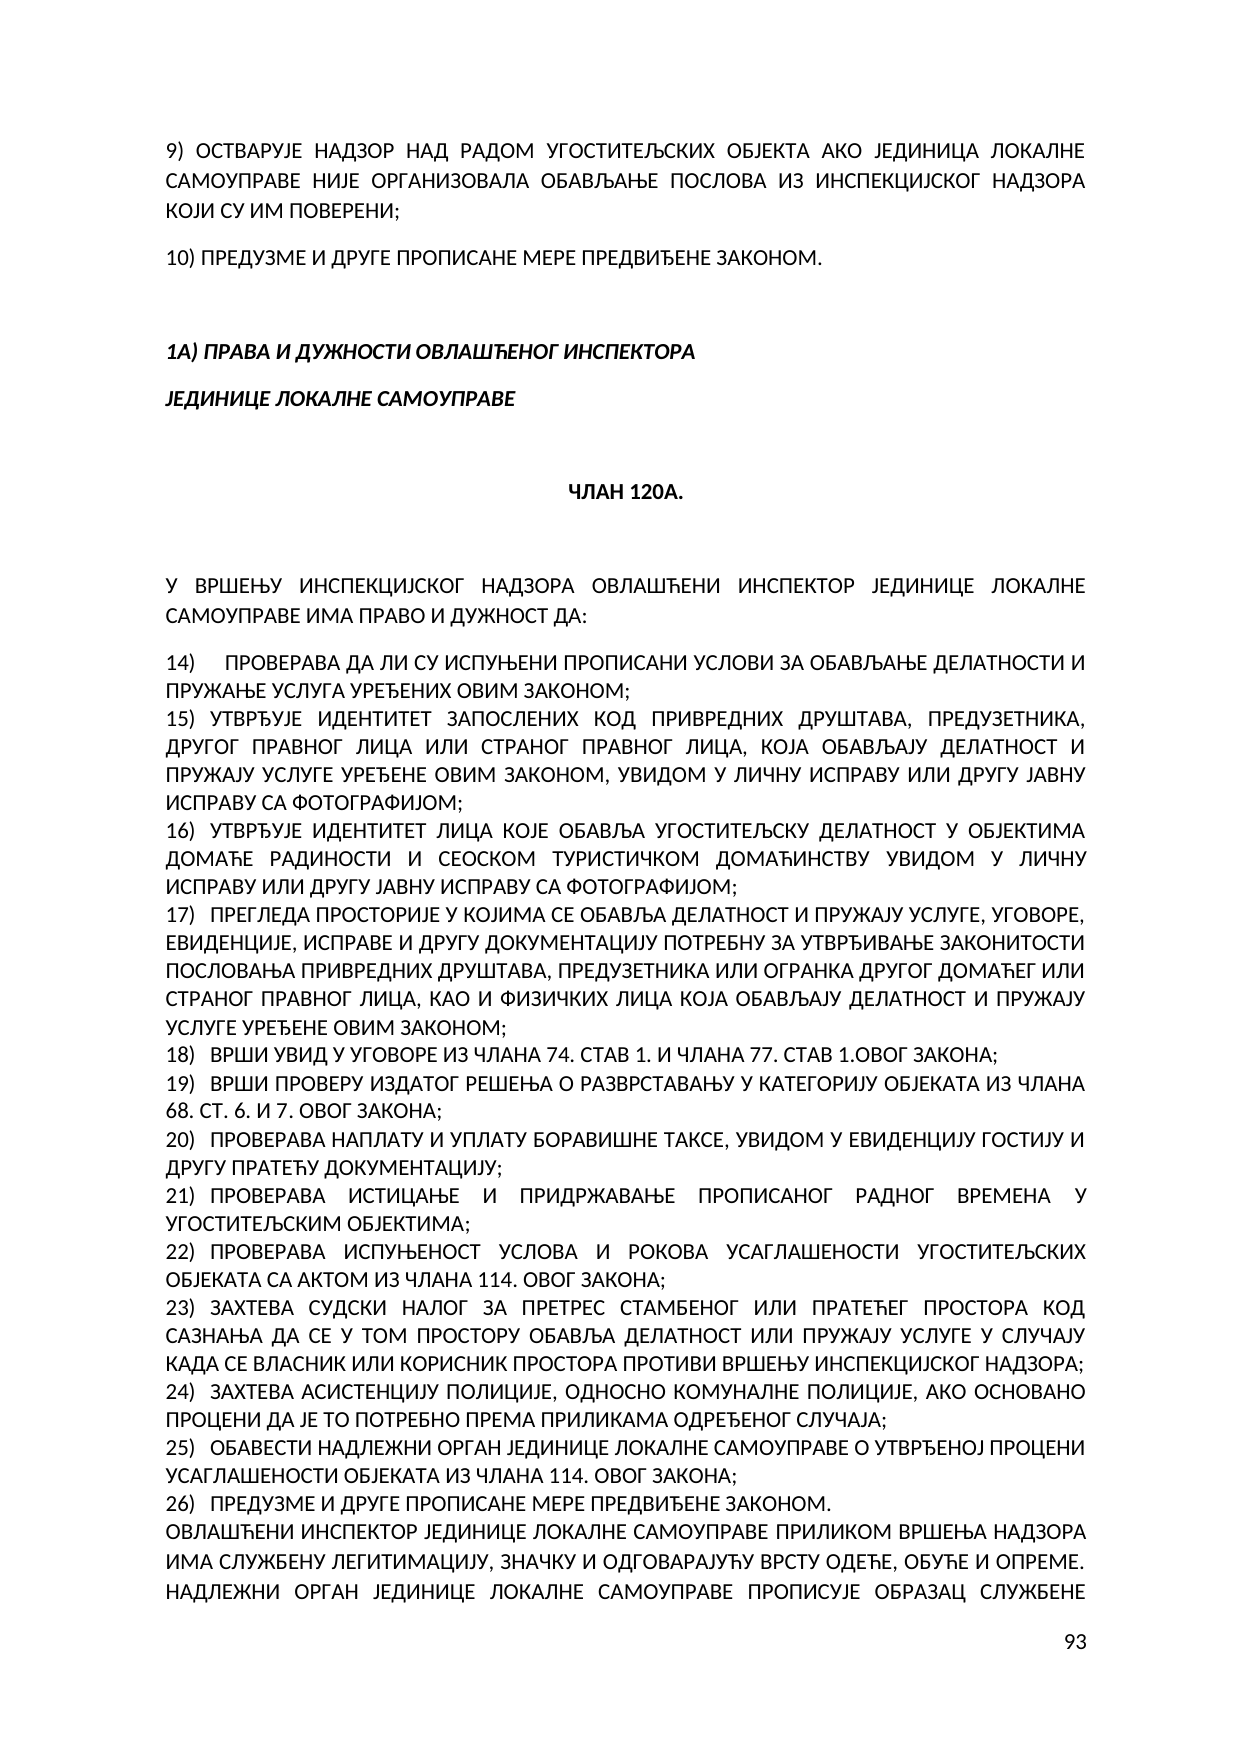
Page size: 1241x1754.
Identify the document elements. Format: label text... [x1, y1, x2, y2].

list ВРШИ ПРОВЕРУ ИЗДАТОГ РЕШЕЊА О РАЗВРСТАВАЊУ У КАТЕГОРИЈУ ОБЈЕКАТА ИЗ ЧЛАНА 68. СТ. 6. И 7. ОВОГ ЗАКОНА; [165, 1069, 1087, 1125]
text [165, 1517, 1087, 1605]
list ПРОВЕРАВА ДА ЛИ СУ ИСПУЊЕНИ ПРОПИСАНИ УСЛОВИ ЗА ОБАВЉАЊЕ ДЕЛАТНОСТИ И ПРУЖАЊЕ УСЛУГА УРЕЂЕНИХ ОВИМ ЗАКОНОМ; [165, 648, 1087, 704]
list ПРЕДУЗМЕ И ДРУГЕ ПРОПИСАНЕ МЕРЕ ПРЕДВИЂЕНЕ ЗАКОНОМ. [165, 1489, 1087, 1517]
list ВРШИ УВИД У УГОВОРЕ ИЗ ЧЛАНА 74. СТАВ 1. И ЧЛАНА 77. СТАВ 1.ОВОГ ЗАКОНА; [165, 1041, 1087, 1069]
text 9) ОСТВАРУЈЕ НАДЗОР НАД РАДОМ УГОСТИТЕЉСКИХ ОБЈЕКТА АКО ЈЕДИНИЦА ЛОКАЛНЕ САМОУПРАВЕ НИЈЕ ОРГАНИЗОВАЛА ОБАВЉАЊЕ ПОСЛОВА ИЗ ИНСПЕКЦИЈСКОГ НАДЗОРА КОЈИ СУ ИМ ПОВЕРЕНИ; [165, 136, 1087, 224]
list УТВРЂУЈЕ ИДЕНТИТЕТ ЛИЦА КОЈЕ ОБАВЉА УГОСТИТЕЉСКУ ДЕЛАТНОСТ У ОБЈЕКТИМА ДОМАЋЕ РАДИНОСТИ И СЕОСКОМ ТУРИСТИЧКОМ ДОМАЋИНСТВУ УВИДОМ У ЛИЧНУ ИСПРАВУ ИЛИ ДРУГУ ЈАВНУ ИСПРАВУ СА ФОТОГРАФИЈОМ; [165, 816, 1087, 901]
text 10) ПРЕДУЗМЕ И ДРУГЕ ПРОПИСАНЕ МЕРЕ ПРЕДВИЂЕНЕ ЗАКОНОМ. [165, 243, 1087, 271]
list УТВРЂУЈЕ ИДЕНТИТЕТ ЗАПОСЛЕНИХ КОД ПРИВРЕДНИХ ДРУШТАВА, ПРЕДУЗЕТНИКА, ДРУГОГ ПРАВНОГ ЛИЦА ИЛИ СТРАНОГ ПРАВНОГ ЛИЦА, КОЈА ОБАВЉАЈУ ДЕЛАТНОСТ И ПРУЖАЈУ УСЛУГЕ УРЕЂЕНЕ ОВИМ ЗАКОНОМ, УВИДОМ У ЛИЧНУ ИСПРАВУ ИЛИ ДРУГУ ЈАВНУ ИСПРАВУ СА ФОТОГРАФИЈОМ; [165, 704, 1087, 816]
list ПРЕГЛЕДА ПРОСТОРИЈЕ У КОЈИМА СЕ ОБАВЉА ДЕЛАТНОСТ И ПРУЖАЈУ УСЛУГЕ, УГОВОРЕ, ЕВИДЕНЦИЈЕ, ИСПРАВЕ И ДРУГУ ДОКУМЕНТАЦИЈУ ПОТРЕБНУ ЗА УТВРЂИВАЊЕ ЗАКОНИТОСТИ ПОСЛОВАЊА ПРИВРЕДНИХ ДРУШТАВА, ПРЕДУЗЕТНИКА ИЛИ ОГРАНКА ДРУГОГ ДОМАЋЕГ ИЛИ СТРАНОГ ПРАВНОГ ЛИЦА, КАО И ФИЗИЧКИХ ЛИЦА КОЈА ОБАВЉАЈУ ДЕЛАТНОСТ И ПРУЖАЈУ УСЛУГЕ УРЕЂЕНЕ ОВИМ ЗАКОНОМ; [165, 901, 1087, 1041]
text ЧЛАН 120А. [165, 477, 1087, 506]
list ЗАХТЕВА АСИСТЕНЦИЈУ ПОЛИЦИЈЕ, ОДНОСНО КОМУНАЛНЕ ПОЛИЦИЈЕ, АКО ОСНОВАНО ПРОЦЕНИ ДА ЈЕ ТО ПОТРЕБНО ПРЕМА ПРИЛИКАМА ОДРЕЂЕНОГ СЛУЧАЈА; [165, 1377, 1087, 1433]
list ОБАВЕСТИ НАДЛЕЖНИ ОРГАН ЈЕДИНИЦЕ ЛОКАЛНЕ САМОУПРАВЕ О УТВРЂЕНОЈ ПРОЦЕНИ УСАГЛАШЕНОСТИ ОБЈЕКАТА ИЗ ЧЛАНА 114. ОВОГ ЗАКОНА; [165, 1433, 1087, 1489]
text 1А) ПРАВА И ДУЖНОСТИ ОВЛАШЋЕНОГ ИНСПЕКТОРА [165, 337, 1087, 365]
list ПРОВЕРАВА ИСПУЊЕНОСТ УСЛОВА И РОКОВА УСАГЛАШЕНОСТИ УГОСТИТЕЉСКИХ ОБЈЕКАТА СА АКТОМ ИЗ ЧЛАНА 114. ОВОГ ЗАКОНА; [165, 1237, 1087, 1293]
list ПРОВЕРАВА ИСТИЦАЊЕ И ПРИДРЖАВАЊЕ ПРОПИСАНОГ РАДНОГ ВРЕМЕНА У УГОСТИТЕЉСКИМ ОБЈЕКТИМА; [165, 1181, 1087, 1237]
text У ВРШЕЊУ ИНСПЕКЦИЈСКОГ НАДЗОРА ОВЛАШЋЕНИ ИНСПЕКТОР ЈЕДИНИЦЕ ЛОКАЛНЕ САМОУПРАВЕ ИМА ПРАВО И ДУЖНОСТ ДА: [165, 571, 1087, 629]
list ЗАХТЕВА СУДСКИ НАЛОГ ЗА ПРЕТРЕС СТАМБЕНОГ ИЛИ ПРАТЕЋЕГ ПРОСТОРА КОД САЗНАЊА ДА СЕ У ТОМ ПРОСТОРУ ОБАВЉА ДЕЛАТНОСТ ИЛИ ПРУЖАЈУ УСЛУГЕ У СЛУЧАЈУ КАДА СЕ ВЛАСНИК ИЛИ КОРИСНИК ПРОСТОРА ПРОТИВИ ВРШЕЊУ ИНСПЕКЦИЈСКОГ НАДЗОРА; [165, 1293, 1087, 1377]
text ЈЕДИНИЦЕ ЛОКАЛНЕ САМОУПРАВЕ [165, 384, 1087, 412]
list ПРОВЕРАВА НАПЛАТУ И УПЛАТУ БОРАВИШНЕ ТАКСЕ, УВИДОМ У ЕВИДЕНЦИЈУ ГОСТИЈУ И ДРУГУ ПРАТЕЋУ ДОКУМЕНТАЦИЈУ; [165, 1125, 1087, 1181]
